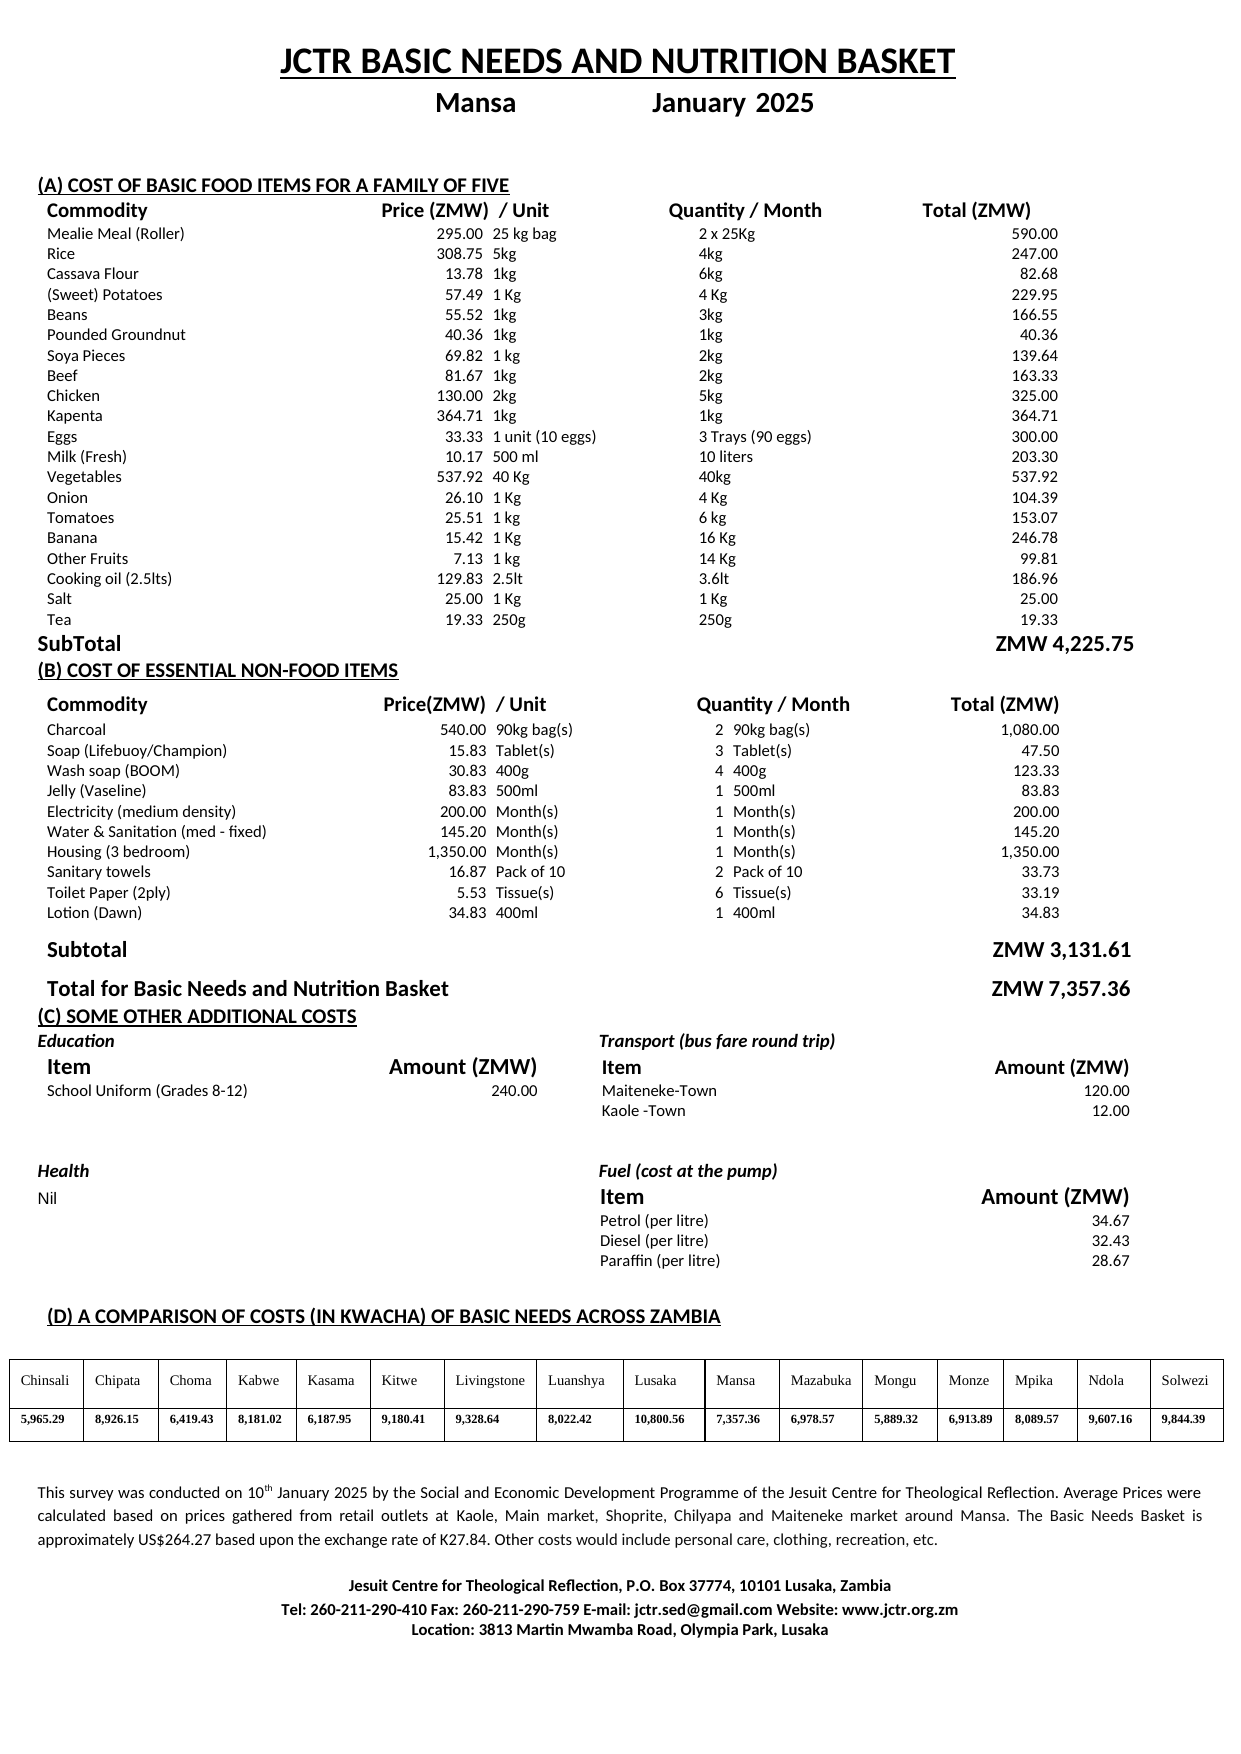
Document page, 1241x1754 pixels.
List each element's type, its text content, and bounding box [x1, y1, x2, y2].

table_header Mongu [863, 1360, 937, 1407]
table_header Mazabuka [780, 1360, 862, 1407]
table_header Livingstone [445, 1360, 536, 1407]
table_cell 6,187.95 [297, 1409, 370, 1441]
table_header Kasama [297, 1360, 370, 1407]
table_cell 6,913.89 [938, 1409, 1003, 1441]
text Toilet Paper (2ply) 5.53 Tissue(s) 6 Tissue(s) 33.19 [37, 882, 1203, 902]
table_header Solwezi [1151, 1360, 1223, 1407]
table_cell 5,965.29 [10, 1409, 83, 1441]
text Nil Item Amount (ZMW) [37, 1182, 1203, 1210]
text Pounded Groundnut 40.36 1kg 1kg 40.36 [37, 324, 1203, 345]
text Banana 15.42 1 Kg 16 Kg 246.78 [37, 528, 1203, 548]
text Wash soap (BOOM) 30.83 400g 4 400g 123.33 [37, 760, 1203, 781]
table_cell 10,800.56 [624, 1409, 704, 1441]
table_cell 7,357.36 [706, 1409, 779, 1441]
text Milk (Fresh) 10.17 500 ml 10 liters 203.30 [37, 446, 1203, 467]
text Commodity Price(ZMW) / Unit Quantity / Month Total (ZMW) [37, 691, 1203, 717]
text Cooking oil (2.5lts) 129.83 2.5lt 3.6lt 186.96 [37, 568, 1203, 588]
text Commodity Price (ZMW) / Unit Quantity / Month Total (ZMW) [37, 197, 1203, 223]
table_cell 9,607.16 [1078, 1409, 1150, 1441]
text (C) SOME OTHER ADDITIONAL COSTS [37, 1004, 1203, 1029]
table_cell 8,022.42 [537, 1409, 623, 1441]
table_header Kitwe [371, 1360, 444, 1407]
text Kapenta 364.71 1kg 1kg 364.71 [37, 406, 1203, 426]
table_cell 9,328.64 [445, 1409, 536, 1441]
table_header Monze [938, 1360, 1003, 1407]
text Charcoal 540.00 90kg bag(s) 2 90kg bag(s) 1,080.00 [37, 719, 1203, 740]
text This survey was conducted on 10th January 2025 by the Social and Economic Development Programme of the Jesuit Centre for Theological Reflection. Average Prices were calculated based on prices gathered from retail outlets at Kaole, Main market, Shoprite, Chilyapa and Maiteneke market around Mansa. The Basic Needs Basket is approximately US$264.27 based upon the exchange rate of K27.84. Other costs would include personal care, clothing, recreation, etc. [37, 1482, 1203, 1549]
text Beans 55.52 1kg 3kg 166.55 [37, 304, 1203, 324]
table_header Choma [159, 1360, 226, 1407]
table_header Chipata [84, 1360, 158, 1407]
table_cell 9,844.39 [1151, 1409, 1223, 1441]
text Jesuit Centre for Theological Reflection, P.O. Box 37774, 10101 Lusaka, Zambia [37, 1576, 1203, 1596]
text Paraffin (per litre) 28.67 [37, 1251, 1203, 1271]
text Lotion (Dawn) 34.83 400ml 1 400ml 34.83 [37, 902, 1203, 923]
table_header Lusaka [624, 1360, 704, 1407]
text Rice 308.75 5kg 4kg 247.00 [37, 243, 1203, 263]
table_cell 8,926.15 [84, 1409, 158, 1441]
text Vegetables 537.92 40 Kg 40kg 537.92 [37, 467, 1203, 487]
text (D) A COMPARISON OF COSTS (IN KWACHA) OF BASIC NEEDS ACROSS ZAMBIA [37, 1303, 1203, 1329]
text (Sweet) Potatoes 57.49 1 Kg 4 Kg 229.95 [37, 284, 1203, 304]
text Chicken 130.00 2kg 5kg 325.00 [37, 385, 1203, 406]
text Other Fruits 7.13 1 kg 14 Kg 99.81 [37, 548, 1203, 568]
text Sanitary towels 16.87 Pack of 10 2 Pack of 10 33.73 [37, 862, 1203, 882]
text Subtotal ZMW 3,131.61 [37, 935, 1203, 963]
text Soap (Lifebuoy/Champion) 15.83 Tablet(s) 3 Tablet(s) 47.50 [37, 740, 1203, 760]
text Water & Sanitation (med - fixed) 145.20 Month(s) 1 Month(s) 145.20 [37, 821, 1203, 841]
text SubTotal ZMW 4,225.75 [37, 629, 1203, 657]
text Soya Pieces 69.82 1 kg 2kg 139.64 [37, 345, 1203, 365]
text Cassava Flour 13.78 1kg 6kg 82.68 [37, 263, 1203, 284]
text Mansa January 2025 [37, 84, 1203, 120]
text Electricity (medium density) 200.00 Month(s) 1 Month(s) 200.00 [37, 801, 1203, 821]
text Kaole -Town 12.00 [37, 1100, 1203, 1121]
table_cell 8,089.57 [1004, 1409, 1077, 1441]
table_cell 6,419.43 [159, 1409, 226, 1441]
table_cell 9,180.41 [371, 1409, 444, 1441]
text Petrol (per litre) 34.67 [37, 1210, 1203, 1230]
table_header Ndola [1078, 1360, 1150, 1407]
text JCTR BASIC NEEDS AND NUTRITION BASKET [37, 37, 1203, 83]
text Onion 26.10 1 Kg 4 Kg 104.39 [37, 487, 1203, 507]
text Location: 3813 Martin Mwamba Road, Olympia Park, Lusaka [37, 1619, 1203, 1639]
text Beef 81.67 1kg 2kg 163.33 [37, 365, 1203, 385]
text Education Transport (bus fare round trip) [37, 1029, 1203, 1052]
text Salt 25.00 1 Kg 1 Kg 25.00 [37, 588, 1203, 609]
table_cell 6,978.57 [780, 1409, 862, 1441]
text (A) COST OF BASIC FOOD ITEMS FOR A FAMILY OF FIVE [37, 172, 1203, 197]
text Housing (3 bedroom) 1,350.00 Month(s) 1 Month(s) 1,350.00 [37, 841, 1203, 862]
table_header Luanshya [537, 1360, 623, 1407]
text Health Fuel (cost at the pump) [37, 1159, 1203, 1182]
text Tomatoes 25.51 1 kg 6 kg 153.07 [37, 507, 1203, 528]
table_cell 5,889.32 [863, 1409, 937, 1441]
text Item Amount (ZMW) Item Amount (ZMW) [37, 1052, 1203, 1080]
text School Uniform (Grades 8-12) 240.00 Maiteneke-Town 120.00 [37, 1080, 1203, 1100]
table_header Kabwe [227, 1360, 296, 1407]
text Eggs 33.33 1 unit (10 eggs) 3 Trays (90 eggs) 300.00 [37, 426, 1203, 446]
text Mealie Meal (Roller) 295.00 25 kg bag 2 x 25Kg 590.00 [37, 223, 1203, 243]
table_header Mpika [1004, 1360, 1077, 1407]
text Diesel (per litre) 32.43 [37, 1230, 1203, 1251]
text Total for Basic Needs and Nutrition Basket ZMW 7,357.36 [37, 974, 1203, 1002]
table_header Chinsali [10, 1360, 83, 1407]
text (B) COST OF ESSENTIAL NON-FOOD ITEMS [37, 657, 1203, 683]
table_cell 8,181.02 [227, 1409, 296, 1441]
text Tea 19.33 250g 250g 19.33 [37, 609, 1203, 629]
text Jelly (Vaseline) 83.83 500ml 1 500ml 83.83 [37, 781, 1203, 801]
table_header Mansa [706, 1360, 779, 1407]
text Tel: 260-211-290-410 Fax: 260-211-290-759 E-mail: jctr.sed@gmail.com Website: www.jctr.org.zm [37, 1599, 1203, 1619]
